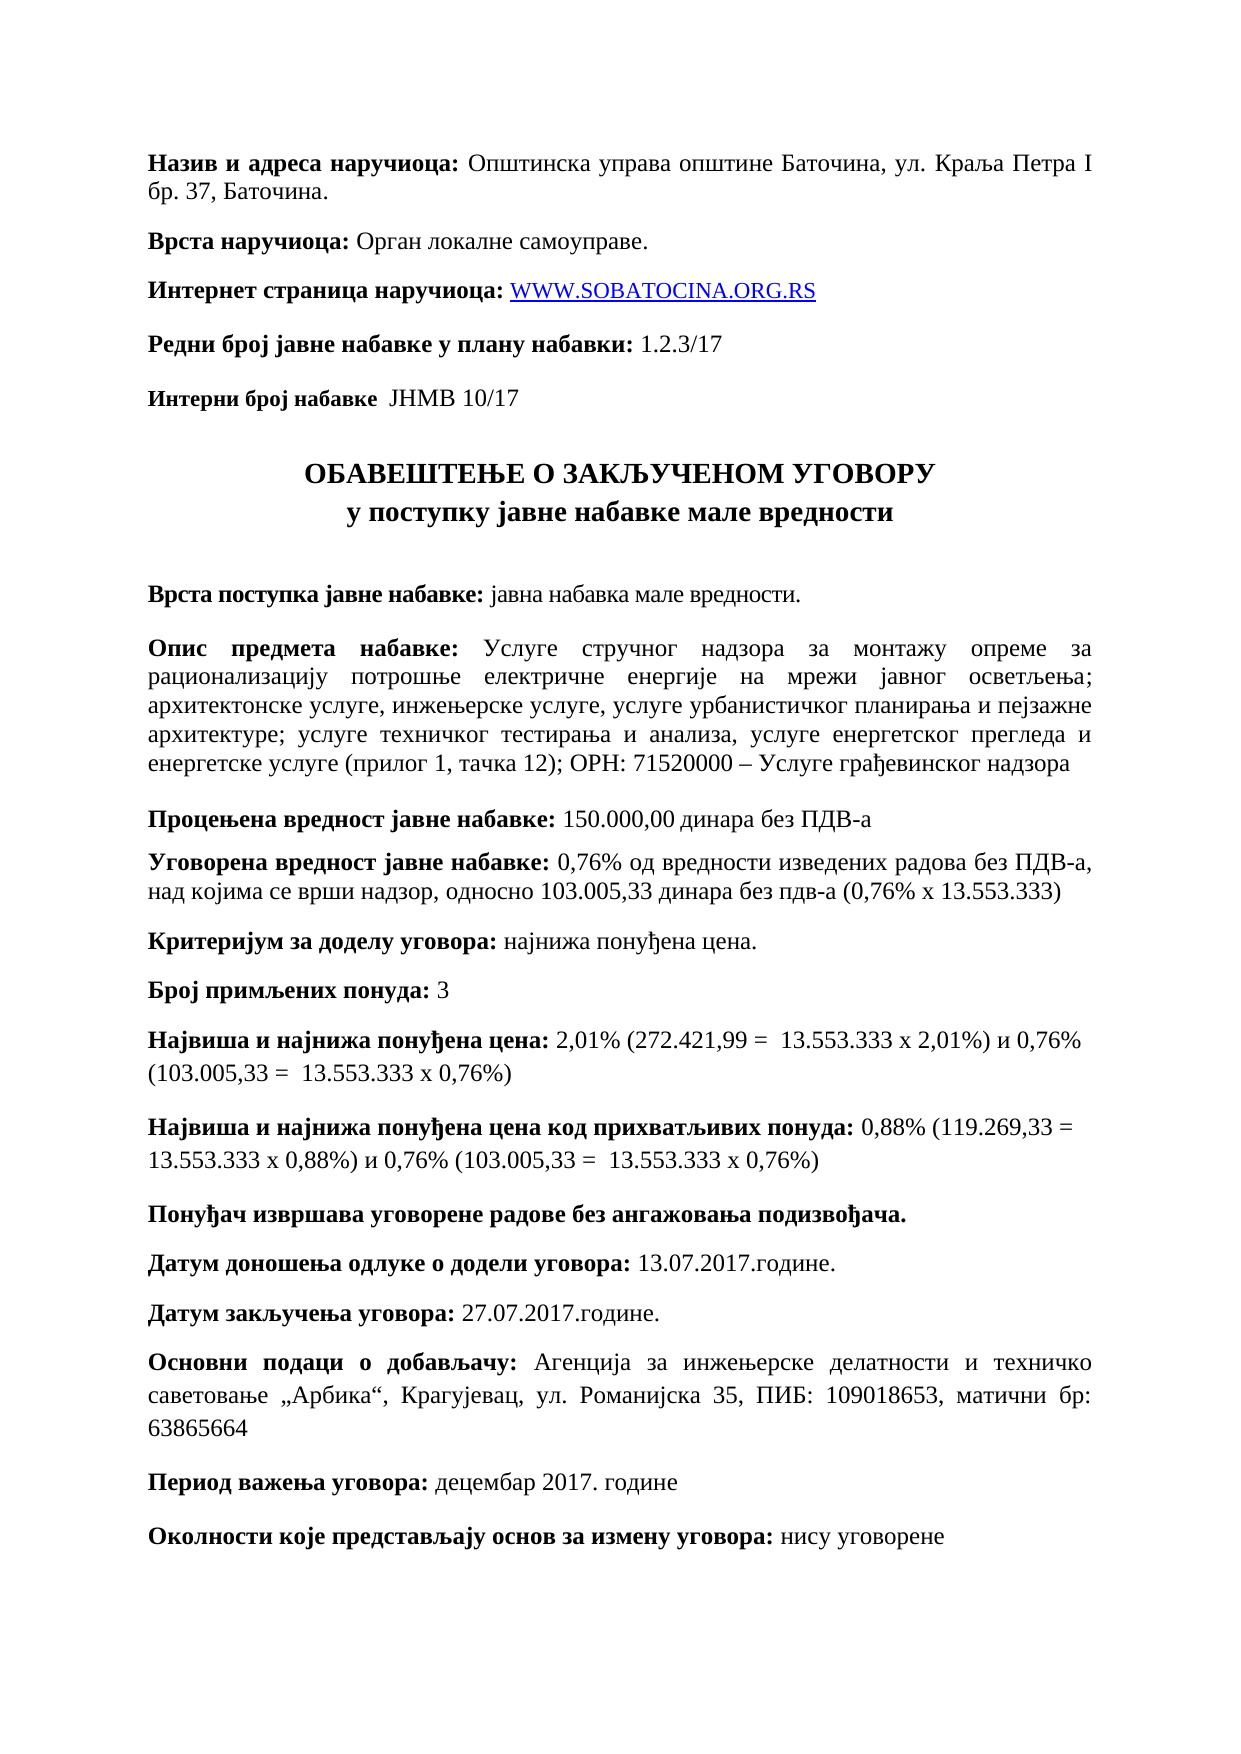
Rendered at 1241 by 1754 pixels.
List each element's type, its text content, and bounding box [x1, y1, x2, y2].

text ОБАВЕШТЕЊЕ О ЗАКЉУЧЕНОМ УГОВОРУ у поступку јавне набавке мале вредности [148, 454, 1092, 529]
text Интернет страница наручиоца: WWW.SOBATOCINA.ORG.RS [148, 276, 1092, 304]
text Назив и адреса наручиоца: Општинска управа општине Баточина, ул. Краља Петра I бр. 37, Баточина. [148, 148, 1092, 205]
text Врста наручиоца: Орган локалне самоуправе. [148, 226, 1092, 255]
text Процењена вредност јавне набавке: 150.000,00 динара без ПДВ-а [148, 804, 1092, 833]
text Највиша и најнижа понуђена цена: 2,01% (272.421,99 = 13.553.333 х 2,01%) и 0,76% (103.005,33 = 13.553.333 х 0,76%) [148, 1025, 1092, 1087]
text Околности које представљају основ за измену уговора: нису уговорене [148, 1521, 1092, 1550]
text Уговорена вредност јавне набавке: 0,76% од вредности изведених радова без ПДВ-а, над којима се врши надзор, односно 103.005,33 динара без пдв-а (0,76% х 13.553.333) [148, 847, 1092, 905]
text Врста поступка јавне набавке: јавна набавка мале вредности. [148, 579, 1092, 608]
text Број примљених понуда: 3 [148, 975, 1092, 1004]
text Редни број јавне набавке у плану набавки: 1.2.3/17 [148, 329, 1092, 358]
text Период важења уговора: децембар 2017. године [148, 1467, 1092, 1496]
text Критеријум за доделу уговора: најнижа понуђена цена. [148, 926, 1092, 954]
text Опис предмета набавке: Услуге стручног надзора за монтажу опреме за рационализацију потрошње електричне енергије на мрежи јавног осветљења; архитектонске услуге, инжењерске услуге, услуге урбанистичког планирања и пејзажне архитектуре; услуге техничког тестирања и анализа, услуге енергетског прегледа и енергетске услуге (прилог 1, тачка 12); ОРН: 71520000 – Услуге грађевинског надзора [148, 633, 1092, 776]
text Основни подаци о добављачу: Агенција за инжењерске делатности и техничко саветовање „Арбика“, Крагујевац, ул. Романијска 35, ПИБ: 109018653, матични бр: 63865664 [148, 1347, 1092, 1442]
text Интерни број набавке ЈНМВ 10/17 [148, 383, 1092, 412]
text Највиша и најнижа понуђена цена код прихватљивих понуда: 0,88% (119.269,33 = 13.553.333 х 0,88%) и 0,76% (103.005,33 = 13.553.333 х 0,76%) [148, 1112, 1092, 1174]
text Датум закључења уговора: 27.07.2017.године. [148, 1298, 1092, 1327]
text Понуђач извршава уговорене радове без ангажовања подизвођача. [148, 1199, 1092, 1227]
text Датум доношења одлуке о додели уговора: 13.07.2017.године. [148, 1248, 1092, 1277]
